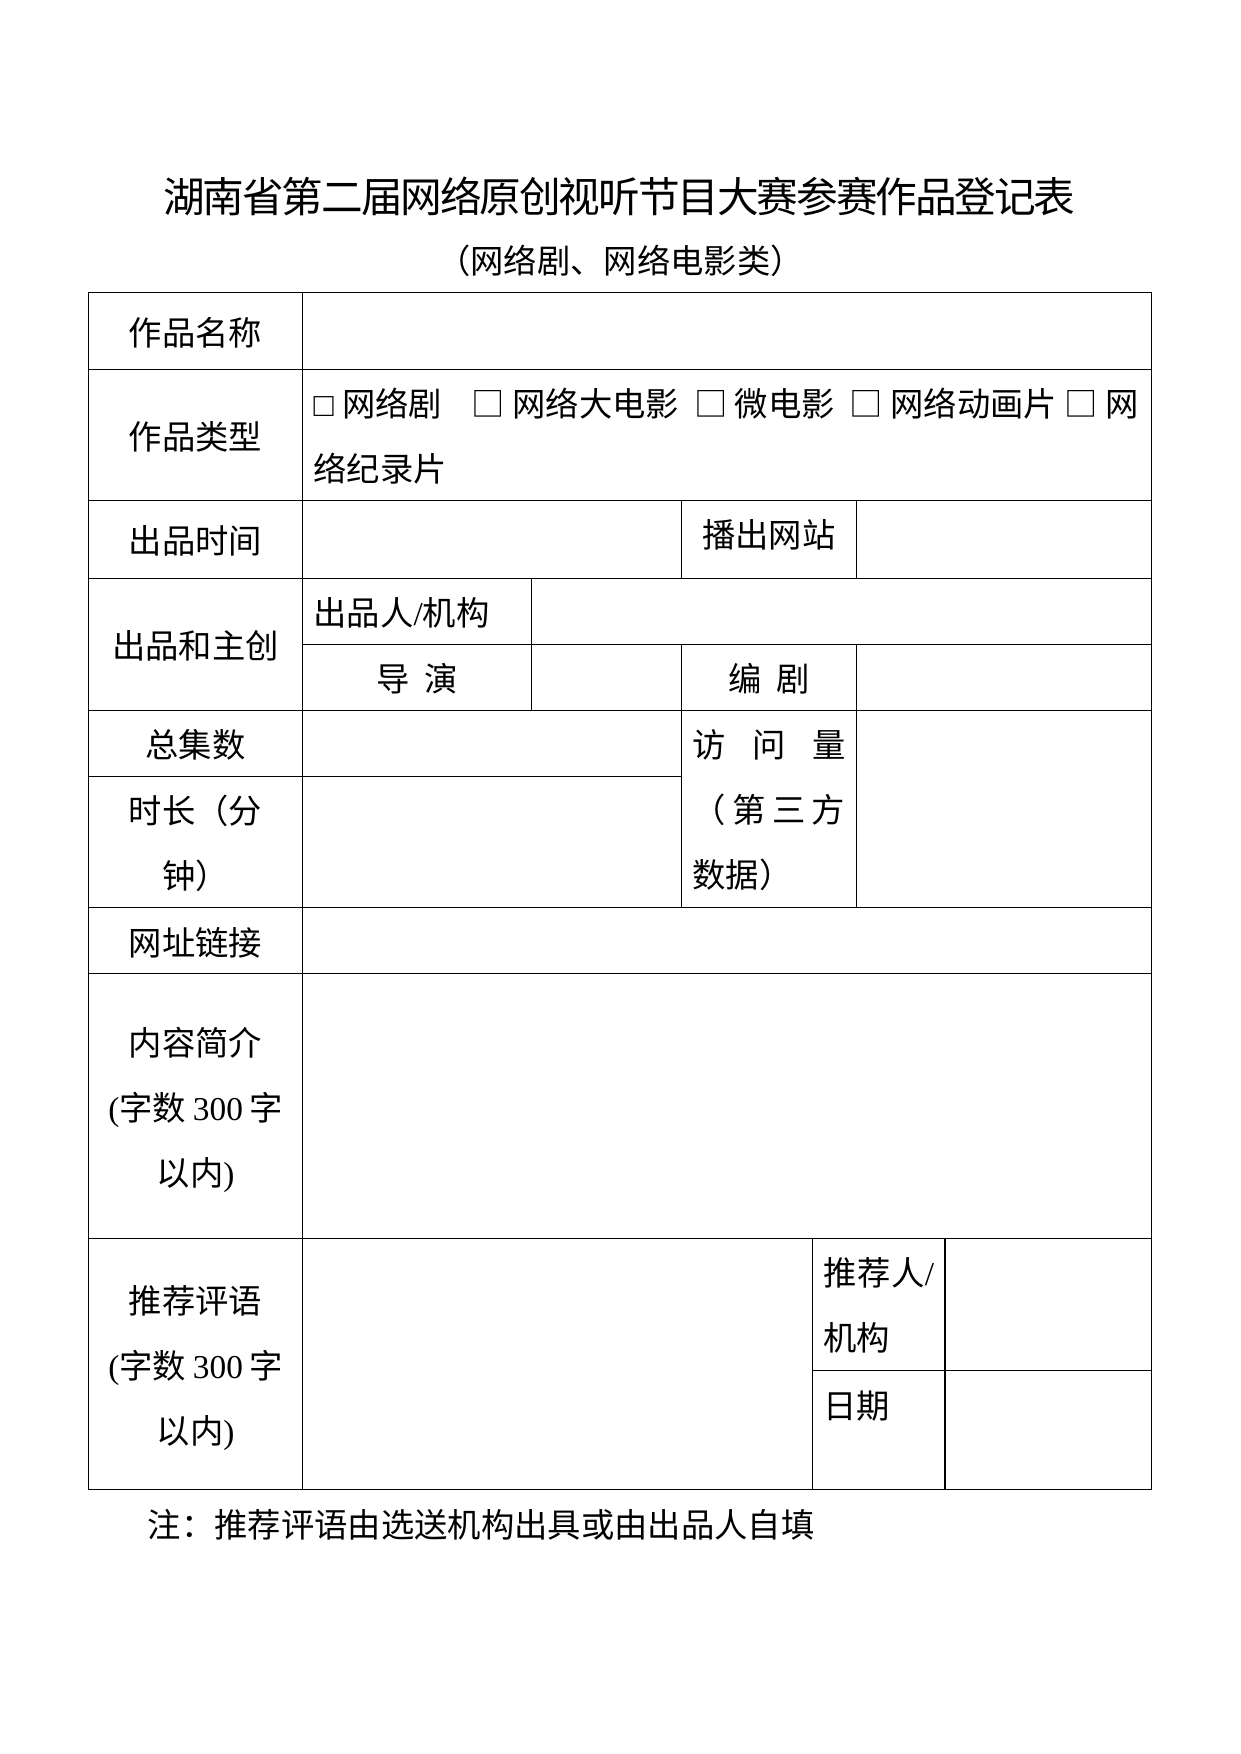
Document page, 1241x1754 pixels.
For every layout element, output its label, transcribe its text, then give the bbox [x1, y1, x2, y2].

table_cell 网址链接 [89, 908, 302, 973]
table_cell [303, 711, 681, 776]
table_cell [532, 645, 681, 710]
table_cell 作品类型 [89, 370, 302, 499]
table_cell 推荐评语 (字数300字以内) [89, 1239, 302, 1489]
table_cell [857, 501, 1151, 578]
table_cell 推荐人/机构 [813, 1239, 944, 1370]
text 湖南省第二届网络原创视听节目大赛参赛作品登记表 [148, 162, 1092, 227]
table_cell 内容简介 (字数300字以内) [89, 974, 302, 1238]
table_cell 日期 [813, 1371, 944, 1489]
table_cell 出品人/机构 [303, 579, 531, 644]
table_cell [303, 908, 1151, 973]
table_cell [303, 1239, 812, 1489]
table_cell [532, 579, 1151, 644]
table_header [303, 293, 1151, 368]
table_cell [946, 1371, 1151, 1489]
table_cell □ 网络剧 □ 网络大电影 □ 微电影 □ 网络动画片 □ 网络纪录片 [303, 370, 1151, 499]
table_header 作品名称 [89, 293, 302, 368]
table_cell 总集数 [89, 711, 302, 776]
table_cell 编 剧 [682, 645, 856, 710]
table_cell [857, 645, 1151, 710]
table_cell 导 演 [303, 645, 531, 710]
table_cell 出品和主创 [89, 579, 302, 710]
table_cell [857, 711, 1151, 907]
table_cell [303, 974, 1151, 1238]
table_cell 时长（分钟） [89, 777, 302, 907]
text （网络剧、网络电影类） [148, 227, 1092, 292]
table_cell [946, 1239, 1151, 1370]
table_cell 播出网站 [682, 501, 856, 578]
table_cell [303, 501, 681, 578]
text 注：推荐评语由选送机构出具或由出品人自填 [148, 1490, 1092, 1555]
table_cell 出品时间 [89, 501, 302, 578]
table_cell [303, 777, 681, 907]
table_cell 访问量（第三方数据） [682, 711, 856, 907]
